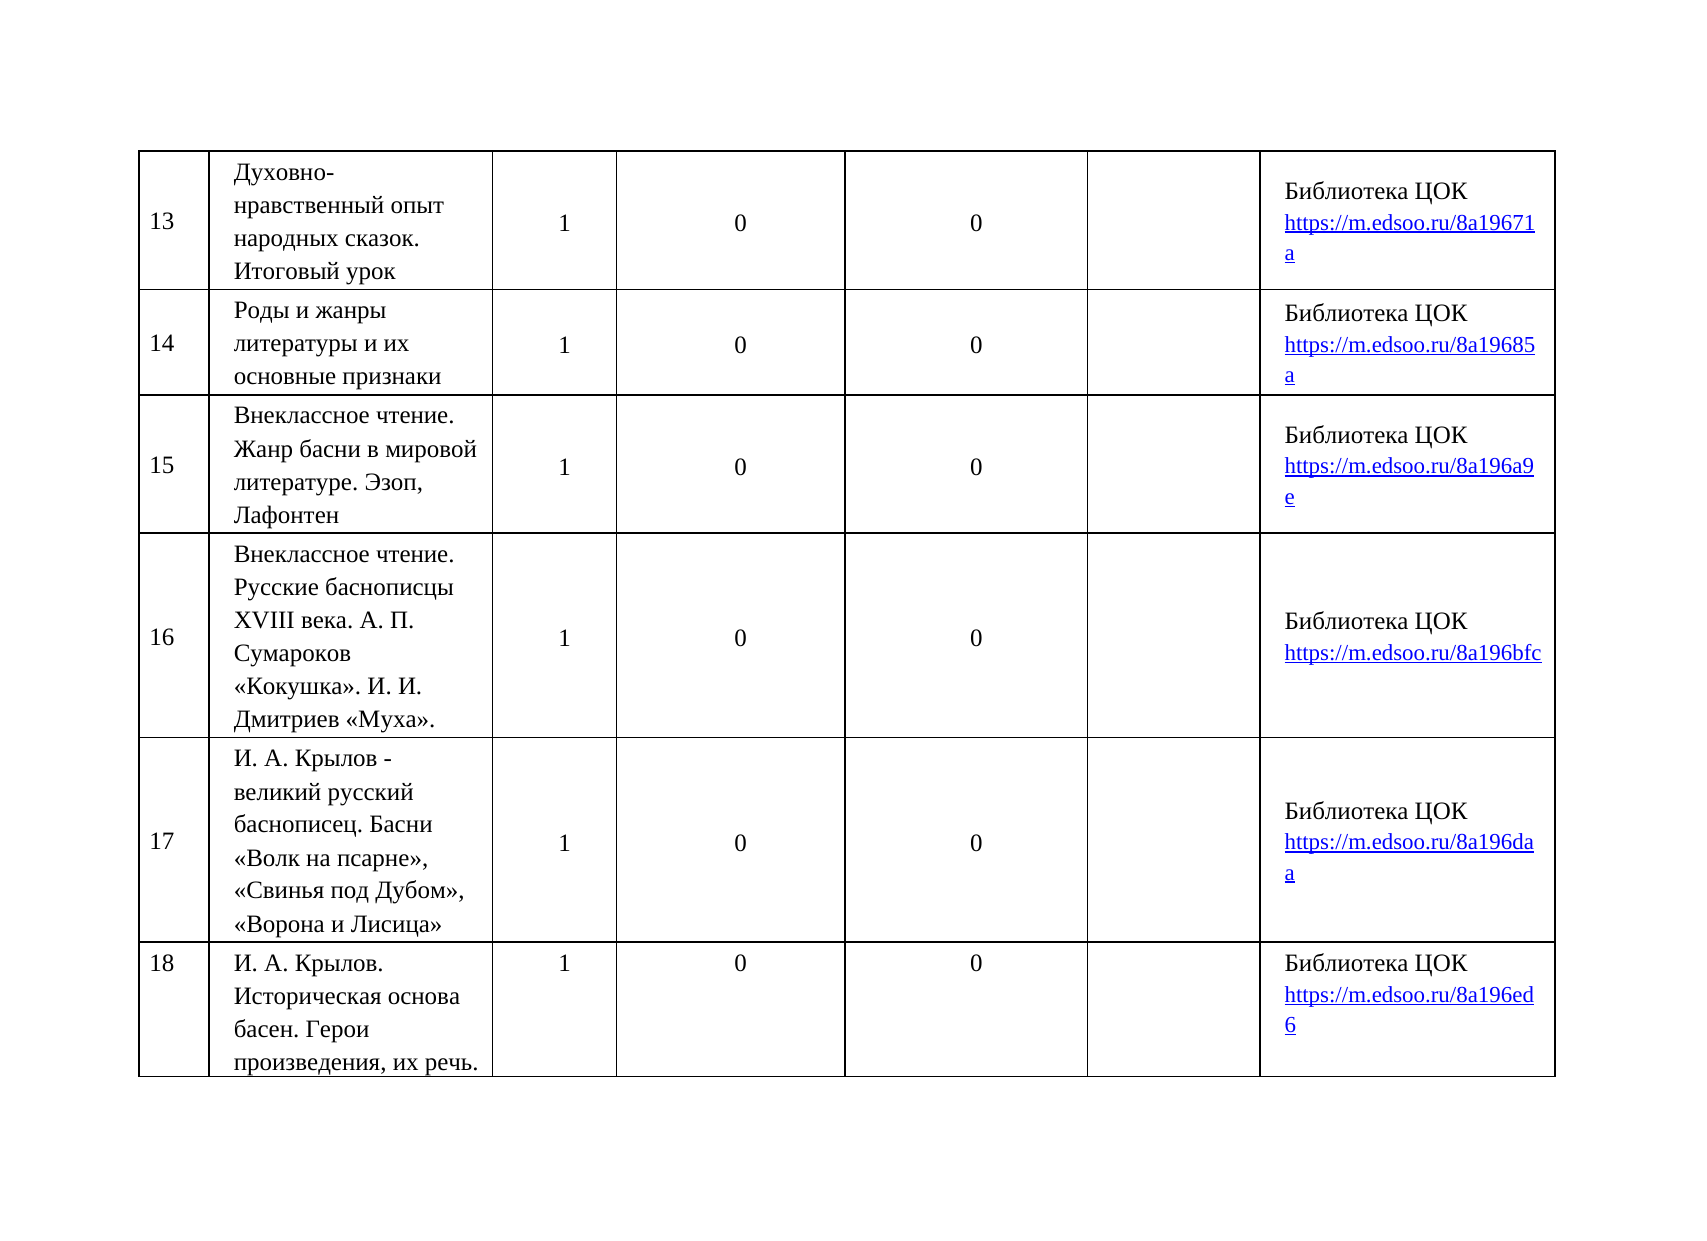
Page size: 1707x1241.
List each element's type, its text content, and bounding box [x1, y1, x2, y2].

table_cell 1 [493, 738, 616, 941]
table_cell [1088, 290, 1259, 394]
table_cell 1 [493, 943, 616, 1076]
table_cell [1088, 943, 1259, 1076]
table_cell И. А. Крылов - великий русский баснописец. Басни «Волк на псарне», «Свинья под Дубом», «Ворона и Лисица» [210, 738, 492, 941]
table_cell Внеклассное чтение. Русские баснописцы XVIII века. А. П. Сумароков «Кокушка». И. И. Дмитриев «Муха». [210, 534, 492, 737]
table_cell Внеклассное чтение. Жанр басни в мировой литературе. Эзоп, Лафонтен [210, 396, 492, 532]
table_cell [1088, 152, 1259, 288]
table_cell 18 [140, 943, 208, 1076]
table_cell 0 [846, 943, 1087, 1076]
table_cell 1 [493, 534, 616, 737]
table_cell 1 [493, 152, 616, 288]
table_cell 0 [617, 396, 844, 532]
table_cell 0 [617, 152, 844, 288]
table_cell 14 [140, 290, 208, 394]
table_cell 1 [493, 396, 616, 532]
table_cell 15 [140, 396, 208, 532]
table_cell 0 [846, 738, 1087, 941]
table_cell 13 [140, 152, 208, 288]
table_cell 1 [493, 290, 616, 394]
table_cell 0 [846, 152, 1087, 288]
table_cell Библиотека ЦОК https://m.edsoo.ru/8a19671a [1261, 152, 1554, 288]
table_cell 16 [140, 534, 208, 737]
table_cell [1261, 943, 1554, 1076]
table_cell 17 [140, 738, 208, 941]
table_cell Библиотека ЦОК https://m.edsoo.ru/8a196a9e [1261, 396, 1554, 532]
table_cell [1088, 738, 1259, 941]
table_cell Духовно-нравственный опыт народных сказок. Итоговый урок [210, 152, 492, 288]
table_cell 0 [846, 396, 1087, 532]
table_cell 0 [617, 738, 844, 941]
table_cell 0 [617, 943, 844, 1076]
table_cell Библиотека ЦОК https://m.edsoo.ru/8a19685a [1261, 290, 1554, 394]
table_cell 0 [846, 290, 1087, 394]
table_cell 0 [617, 290, 844, 394]
table_cell 0 [846, 534, 1087, 737]
table_cell [1088, 534, 1259, 737]
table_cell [210, 943, 492, 1076]
table_cell 0 [617, 534, 844, 737]
table_cell [1088, 396, 1259, 532]
table_cell Библиотека ЦОК https://m.edsoo.ru/8a196bfc [1261, 534, 1554, 737]
table_cell Библиотека ЦОК https://m.edsoo.ru/8a196daa [1261, 738, 1554, 941]
table_cell Роды и жанры литературы и их основные признаки [210, 290, 492, 394]
